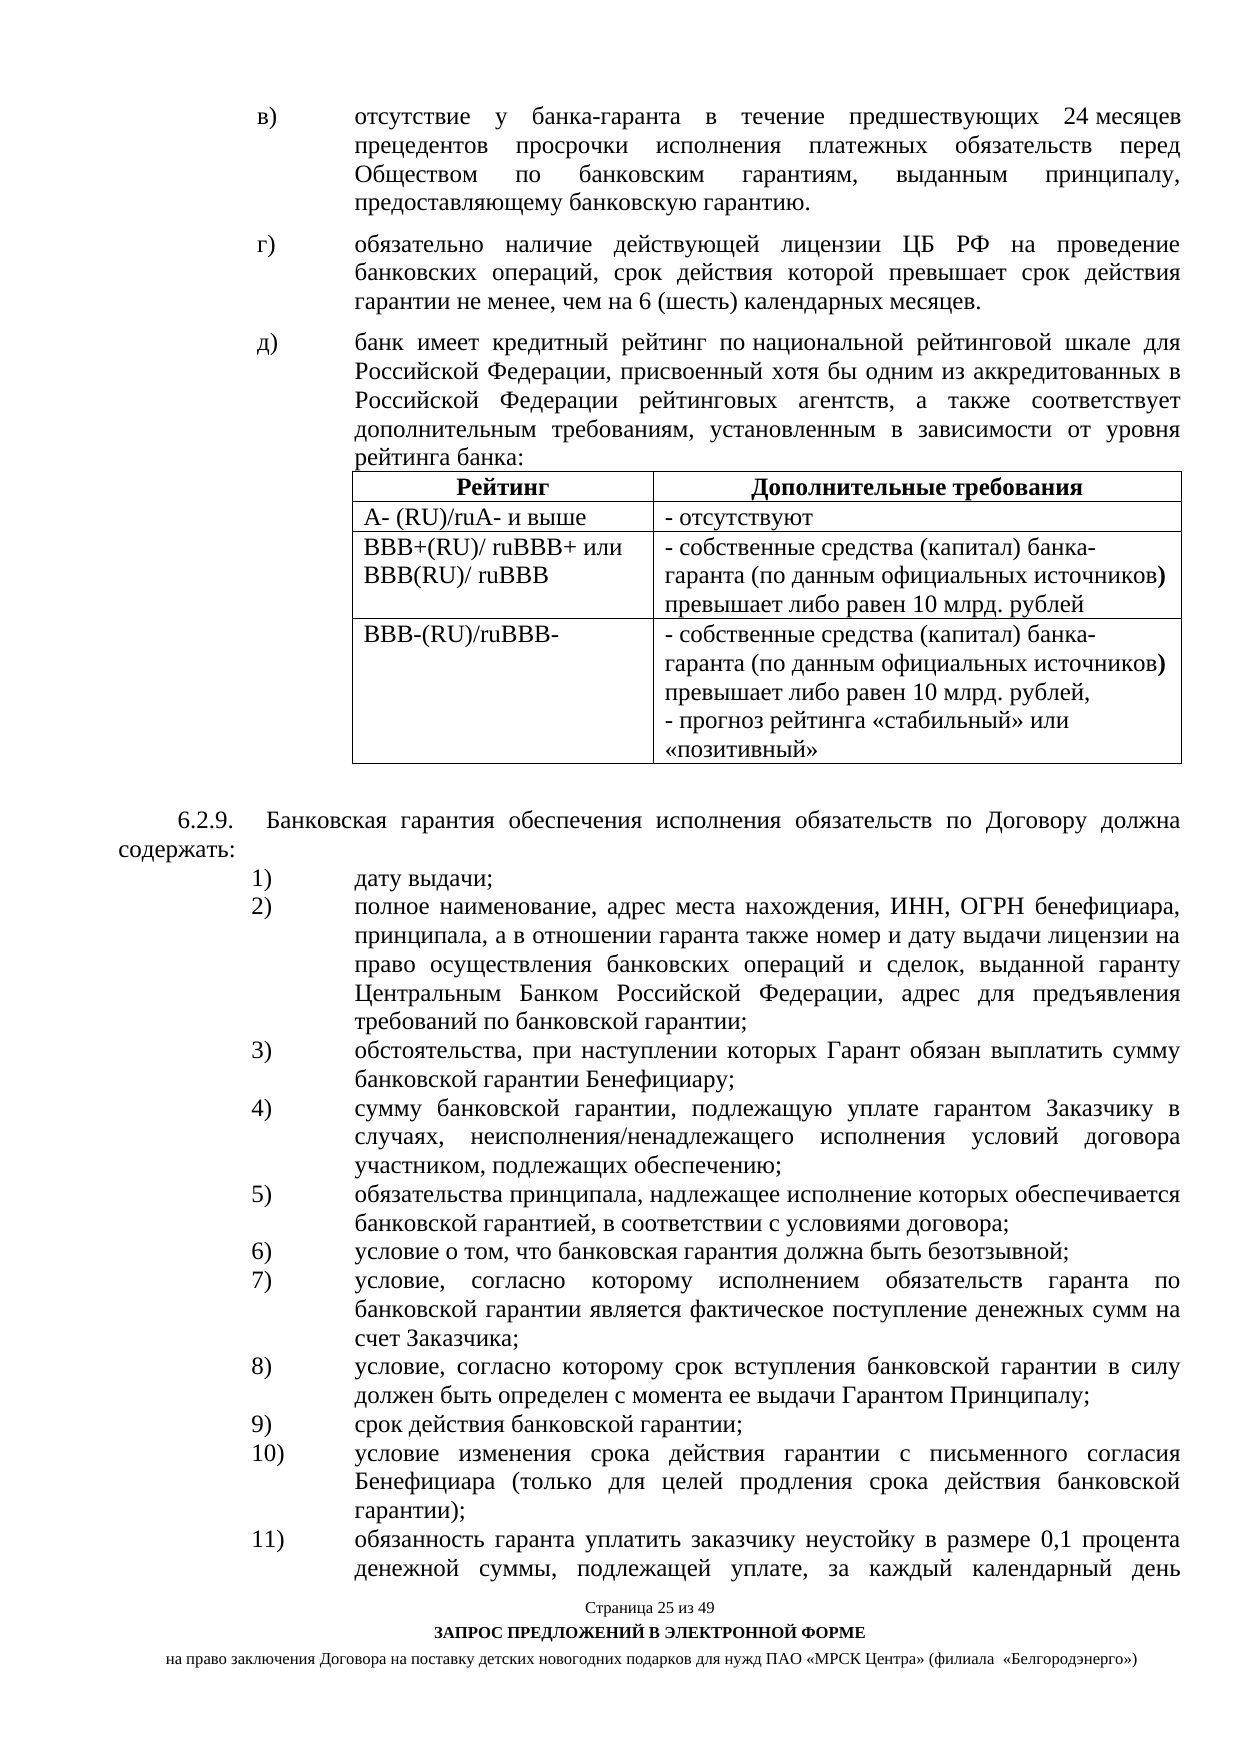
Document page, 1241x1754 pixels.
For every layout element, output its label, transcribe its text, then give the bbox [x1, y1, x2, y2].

table_cell BBB+(RU)/ ruBBB+ или BBB(RU)/ ruBBB [353, 532, 653, 618]
list обязательства принципала, надлежащее исполнение которых обеспечивается банковской гарантией, в соответствии с условиями договора; [251, 1179, 1181, 1236]
list полное наименование, адрес места нахождения, ИНН, ОГРН бенефициара, принципала, а в отношении гаранта также номер и дату выдачи лицензии на право осуществления банковских операций и сделок, выданной гаранту Центральным Банком Российской Федерации, адрес для предъявления требований по банковской гарантии; [251, 891, 1181, 1035]
list обстоятельства, при наступлении которых Гарант обязан выплатить сумму банковской гарантии Бенефициару; [251, 1035, 1181, 1093]
table_cell - собственные средства (капитал) банка-гаранта (по данным официальных источников) превышает либо равен 10 млрд. рублей, - прогноз рейтинга «стабильный» или «позитивный» [654, 619, 1181, 763]
table_cell - собственные средства (капитал) банка-гаранта (по данным официальных источников) превышает либо равен 10 млрд. рублей [654, 532, 1181, 618]
list обязательно наличие действующей лицензии ЦБ РФ на проведение банковских операций, срок действия которой превышает срок действия гарантии не менее, чем на 6 (шесть) календарных месяцев. [257, 229, 1181, 315]
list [251, 1524, 1181, 1581]
list банк имеет кредитный рейтинг по национальной рейтинговой шкале для Российской Федерации, присвоенный хотя бы одним из аккредитованных в Российской Федерации рейтинговых агентств, а также соответствует дополнительным требованиям, установленным в зависимости от уровня рейтинга банка: [257, 327, 1181, 471]
list отсутствие у банка-гаранта в течение предшествующих 24 месяцев прецедентов просрочки исполнения платежных обязательств перед Обществом по банковским гарантиям, выданным принципалу, предоставляющему банковскую гарантию. [257, 101, 1181, 216]
subtitle Банковская гарантия обеспечения исполнения обязательств по Договору должна содержать: [118, 805, 1181, 863]
table_cell A- (RU)/ruA- и выше [353, 502, 653, 531]
list сумму банковской гарантии, подлежащую уплате гарантом Заказчику в случаях, неисполнения/ненадлежащего исполнения условий договора участником, подлежащих обеспечению; [251, 1093, 1181, 1179]
table_header Рейтинг [353, 472, 653, 501]
list условие о том, что банковская гарантия должна быть безотзывной; [251, 1236, 1181, 1265]
table_header Дополнительные требования [654, 472, 1181, 501]
list условие, согласно которому исполнением обязательств гаранта по банковской гарантии является фактическое поступление денежных сумм на счет Заказчика; [251, 1265, 1181, 1351]
table_cell BBB-(RU)/ruBBB- [353, 619, 653, 763]
table_cell - отсутствуют [654, 502, 1181, 531]
list условие, согласно которому срок вступления банковской гарантии в силу должен быть определен с момента ее выдачи Гарантом Принципалу; [251, 1351, 1181, 1409]
list условие изменения срока действия гарантии с письменного согласия Бенефициара (только для целей продления срока действия банковской гарантии); [251, 1438, 1181, 1524]
list срок действия банковской гарантии; [251, 1409, 1181, 1438]
list дату выдачи; [251, 863, 1181, 891]
